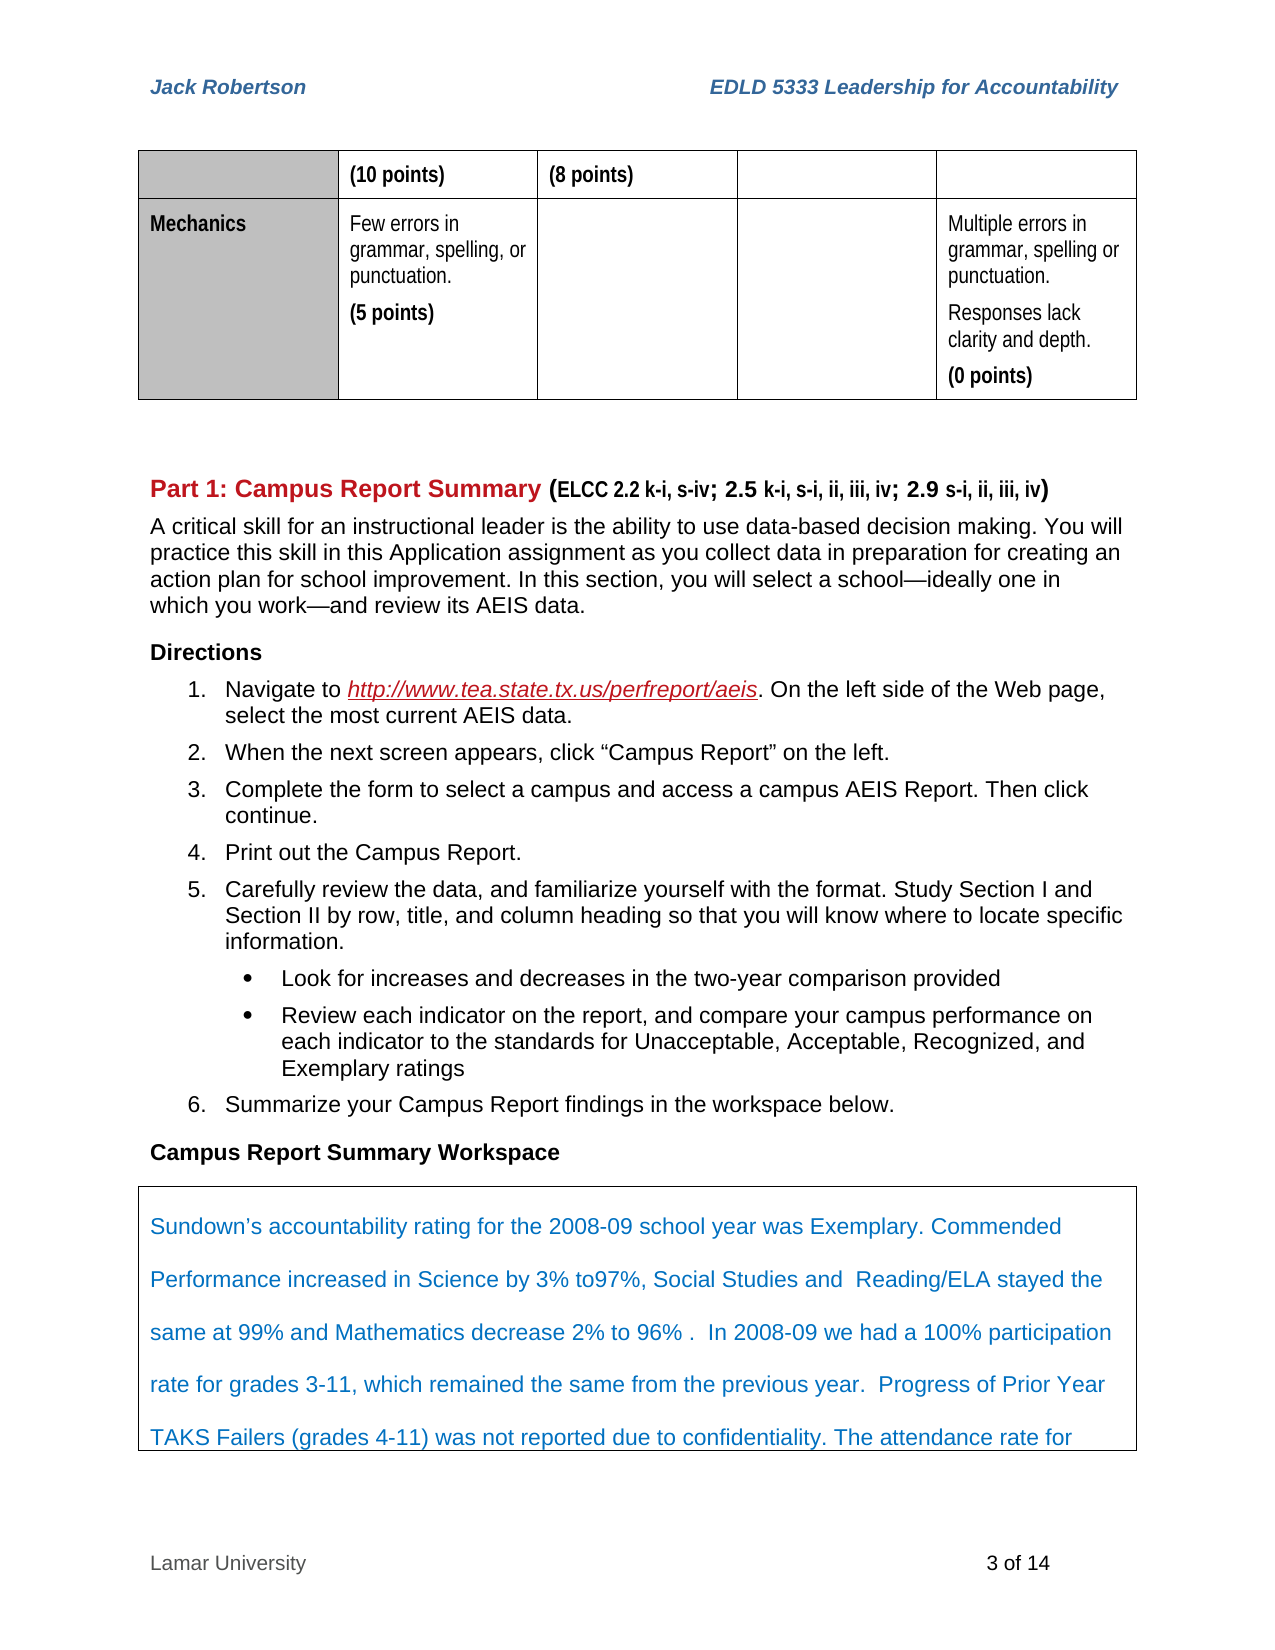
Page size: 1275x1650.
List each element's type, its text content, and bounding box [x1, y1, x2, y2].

list Look for increases and decreases in the two-year comparison provided [244, 965, 1125, 991]
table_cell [937, 151, 1136, 198]
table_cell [139, 151, 338, 198]
list Complete the form to select a campus and access a campus AEIS Report. Then click continue. [187, 776, 1125, 828]
list Print out the Campus Report. [187, 839, 1125, 865]
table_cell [339, 151, 537, 198]
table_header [139, 1187, 1136, 1450]
table_cell Mechanics [139, 199, 338, 399]
text Part 1: Campus Report Summary (ELCC 2.2 k-i, s-iv; 2.5 k-i, s-i, ii, iii, iv; 2.9 s-i, ii, iii, iv) [150, 474, 1125, 502]
list Navigate to http://www.tea.state.tx.us/perfreport/aeis. On the left side of the Web page, select the most current AEIS data. [187, 676, 1125, 728]
table_cell Multiple errors in grammar, spelling or punctuation. Responses lack clarity and depth. (0 points) [937, 199, 1136, 399]
list When the next screen appears, click “Campus Report” on the left. [187, 739, 1125, 765]
text Directions [150, 639, 1125, 665]
table_cell Few errors in grammar, spelling, or punctuation. (5 points) [339, 199, 537, 399]
text Campus Report Summary Workspace [150, 1138, 1125, 1165]
table_cell [538, 199, 737, 399]
text A critical skill for an instructional leader is the ability to use data-based decision making. You will practice this skill in this Application assignment as you collect data in preparation for creating an action plan for school improvement. In this section, you will select a school—ideally one in which you work—and review its AEIS data. [150, 513, 1125, 618]
list Summarize your Campus Report findings in the workspace below. [187, 1091, 1125, 1118]
list Carefully review the data, and familiarize yourself with the format. Study Section I and Section II by row, title, and column heading so that you will know where to locate specific information. [187, 876, 1125, 955]
list Review each indicator on the report, and compare your campus performance on each indicator to the standards for Unacceptable, Acceptable, Recognized, and Exemplary ratings [244, 1002, 1125, 1081]
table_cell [738, 151, 936, 198]
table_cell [538, 151, 737, 198]
table_cell [738, 199, 936, 399]
